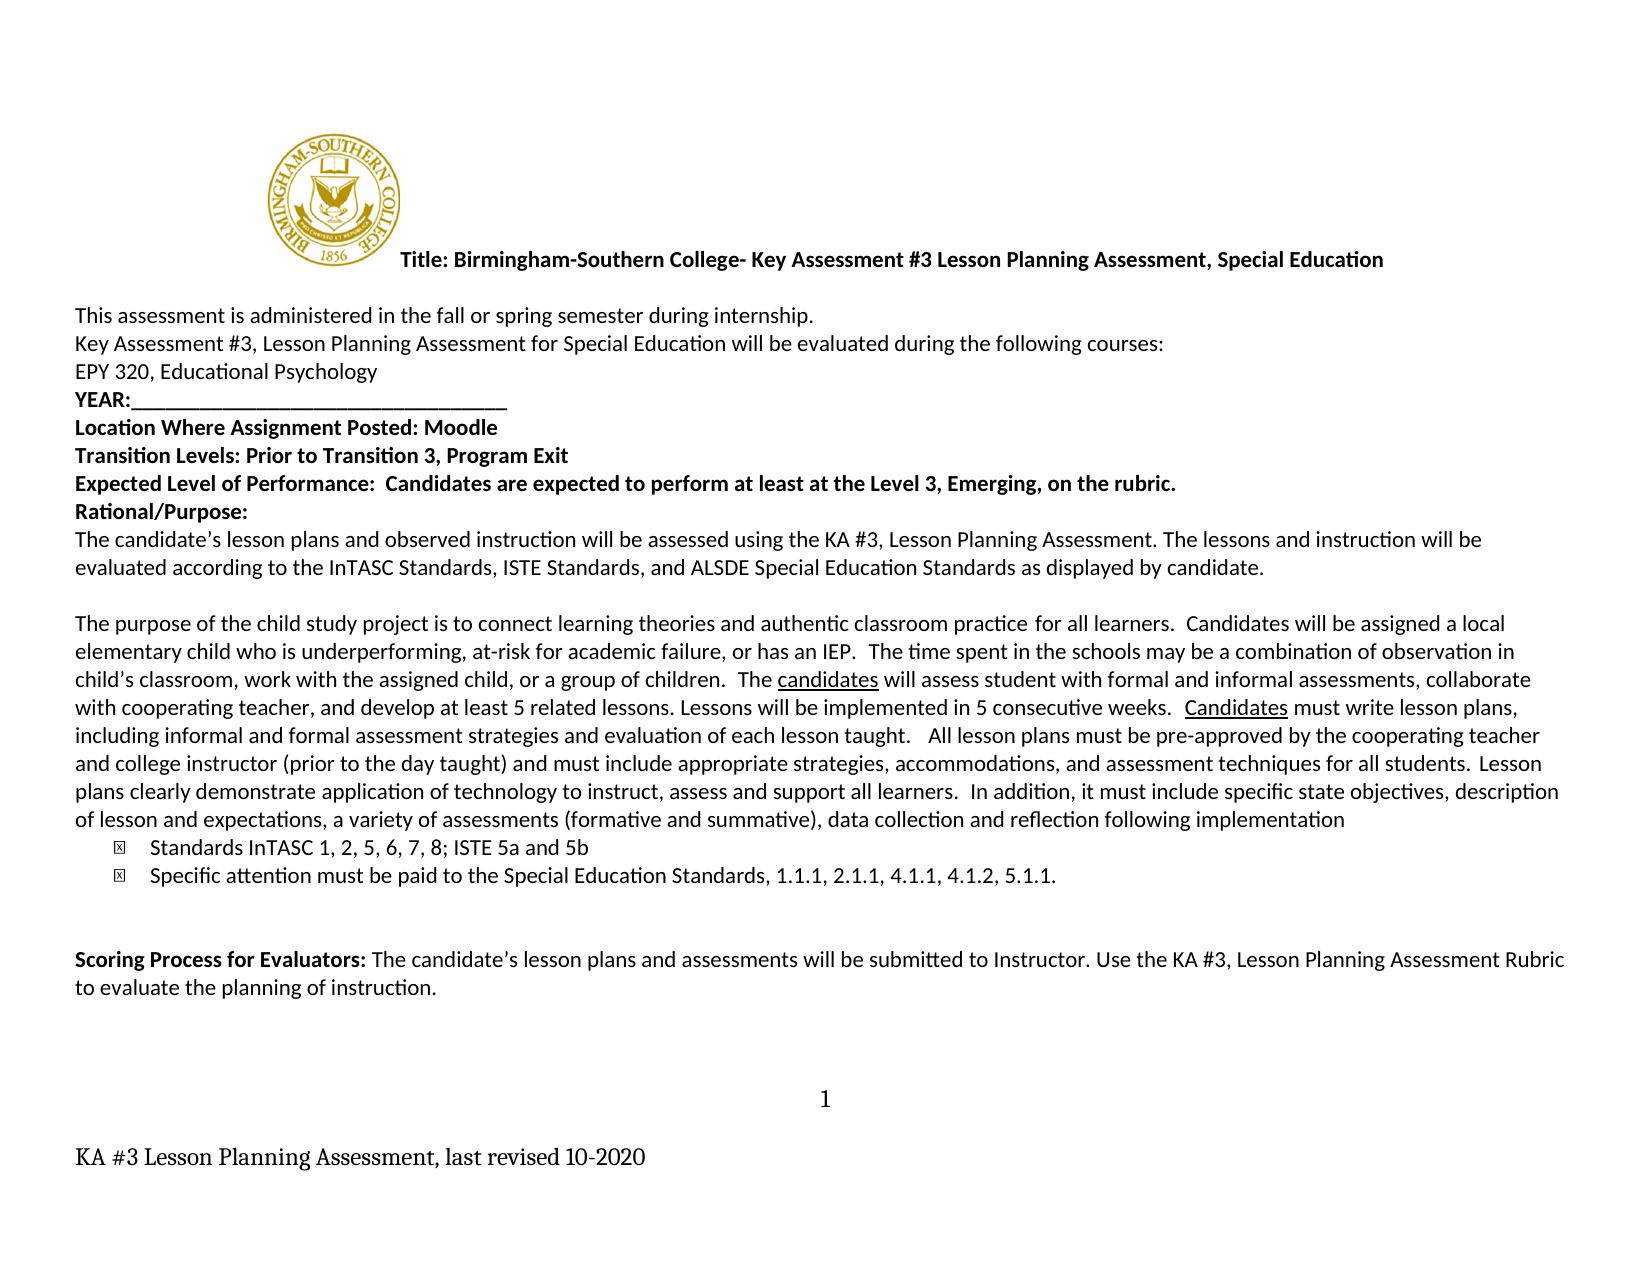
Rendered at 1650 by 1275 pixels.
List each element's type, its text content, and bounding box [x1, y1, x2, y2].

text The purpose of the child study project is to connect learning theories and authentic classroom practice for all learners. Candidates will be assigned a local elementary child who is underperforming, at-risk for academic failure, or has an IEP. The time spent in the schools may be a combination of observation in child’s classroom, work with the assigned child, or a group of children. The candidates will assess student with formal and informal assessments, collaborate with cooperating teacher, and develop at least 5 related lessons. Lessons will be implemented in 5 consecutive weeks. Candidates must write lesson plans, including informal and formal assessment strategies and evaluation of each lesson taught. All lesson plans must be pre-approved by the cooperating teacher and college instructor (prior to the day taught) and must include appropriate strategies, accommodations, and assessment techniques for all students. Lesson plans clearly demonstrate application of technology to instruct, assess and support all learners. In addition, it must include specific state objectives, description of lesson and expectations, a variety of assessments (formative and summative), data collection and reflection following implementation [75, 609, 1575, 833]
text Key Assessment #3, Lesson Planning Assessment for Special Education will be evaluated during the following courses: [75, 329, 1575, 357]
text Expected Level of Performance: Candidates are expected to perform at least at the Level 3, Emerging, on the rubric. [75, 469, 1575, 497]
text Rational/Purpose: [75, 497, 1575, 525]
text This assessment is administered in the fall or spring semester during internship. [75, 301, 1575, 329]
list Standards InTASC 1, 2, 5, 6, 7, 8; ISTE 5a and 5b [112, 833, 1575, 861]
text Location Where Assignment Posted: Moodle [75, 413, 1575, 441]
text YEAR:_________________________________ [75, 385, 1575, 413]
text Title: Birmingham-Southern College- Key Assessment #3 Lesson Planning Assessment, Special Education [75, 132, 1575, 273]
list Specific attention must be paid to the Special Education Standards, 1.1.1, 2.1.1, 4.1.1, 4.1.2, 5.1.1. [112, 861, 1575, 889]
text Scoring Process for Evaluators: The candidate’s lesson plans and assessments will be submitted to Instructor. Use the KA #3, Lesson Planning Assessment Rubric to evaluate the planning of instruction. [438, 945, 1575, 1001]
text Transition Levels: Prior to Transition 3, Program Exit [75, 441, 1575, 469]
text EPY 320, Educational Psychology [75, 357, 1575, 385]
text The candidate’s lesson plans and observed instruction will be assessed using the KA #3, Lesson Planning Assessment. The lessons and instruction will be evaluated according to the InTASC Standards, ISTE Standards, and ALSDE Special Education Standards as displayed by candidate. [75, 525, 1575, 581]
picture [265, 132, 401, 267]
